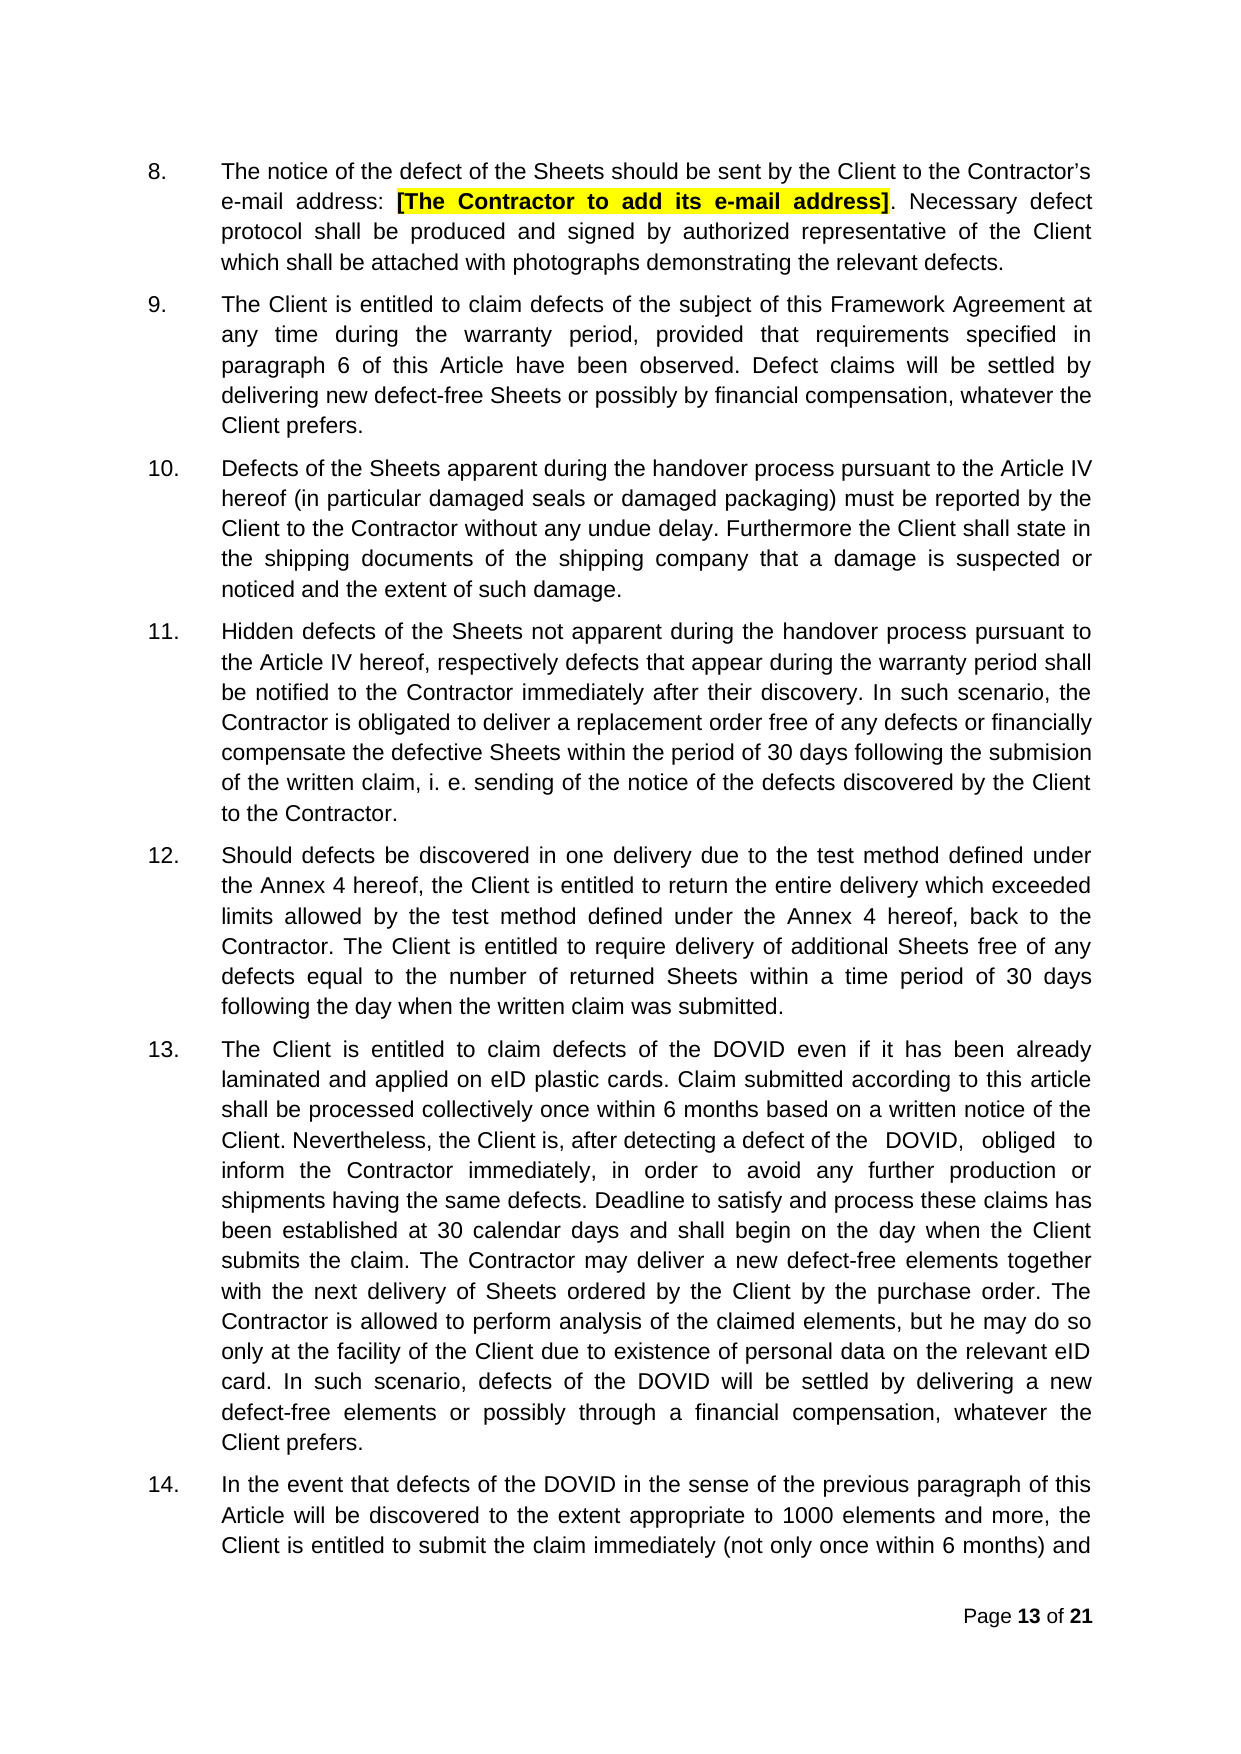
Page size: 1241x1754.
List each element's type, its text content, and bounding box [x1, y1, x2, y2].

list The Client is entitled to claim defects of the DOVID even if it has been already laminated and applied on eID plastic cards. Claim submitted according to this article shall be processed collectively once within 6 months based on a written notice of the Client. Nevertheless, the Client is, after detecting a defect of the DOVID, obliged to inform the Contractor immediately, in order to avoid any further production or shipments having the same defects. Deadline to satisfy and process these claims has been established at 30 calendar days and shall begin on the day when the Client submits the claim. The Contractor may deliver a new defect-free elements together with the next delivery of Sheets ordered by the Client by the purchase order. The Contractor is allowed to perform analysis of the claimed elements, but he may do so only at the facility of the Client due to existence of personal data on the relevant eID card. In such scenario, defects of the DOVID will be settled by delivering a new defect-free elements or possibly through a financial compensation, whatever the Client prefers. [148, 1036, 1093, 1455]
list The Client is entitled to claim defects of the subject of this Framework Agreement at any time during the warranty period, provided that requirements specified in paragraph 6 of this Article have been observed. Defect claims will be settled by delivering new defect-free Sheets or possibly by financial compensation, whatever the Client prefers. [148, 291, 1093, 438]
list The notice of the defect of the Sheets should be sent by the Client to the Contractor’s e-mail address: [The Contractor to add its e-mail address]. Necessary defect protocol shall be produced and signed by authorized representative of the Client which shall be attached with photographs demonstrating the relevant defects. [148, 158, 1093, 275]
list Defects of the Sheets apparent during the handover process pursuant to the Article IV hereof (in particular damaged seals or damaged packaging) must be reported by the Client to the Contractor without any undue delay. Furthermore the Client shall state in the shipping documents of the shipping company that a damage is suspected or noticed and the extent of such damage. [148, 455, 1093, 602]
list Should defects be discovered in one delivery due to the test method defined under the Annex 4 hereof, the Client is entitled to return the entire delivery which exceeded limits allowed by the test method defined under the Annex 4 hereof, back to the Contractor. The Client is entitled to require delivery of additional Sheets free of any defects equal to the number of returned Sheets within a time period of 30 days following the day when the written claim was submitted. [148, 842, 1093, 1019]
list Hidden defects of the Sheets not apparent during the handover process pursuant to the Article IV hereof, respectively defects that appear during the warranty period shall be notified to the Contractor immediately after their discovery. In such scenario, the Contractor is obligated to deliver a replacement order free of any defects or financially compensate the defective Sheets within the period of 30 days following the submision of the written claim, i. e. sending of the notice of the defects discovered by the Client to the Contractor. [148, 618, 1093, 826]
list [148, 1471, 1093, 1558]
